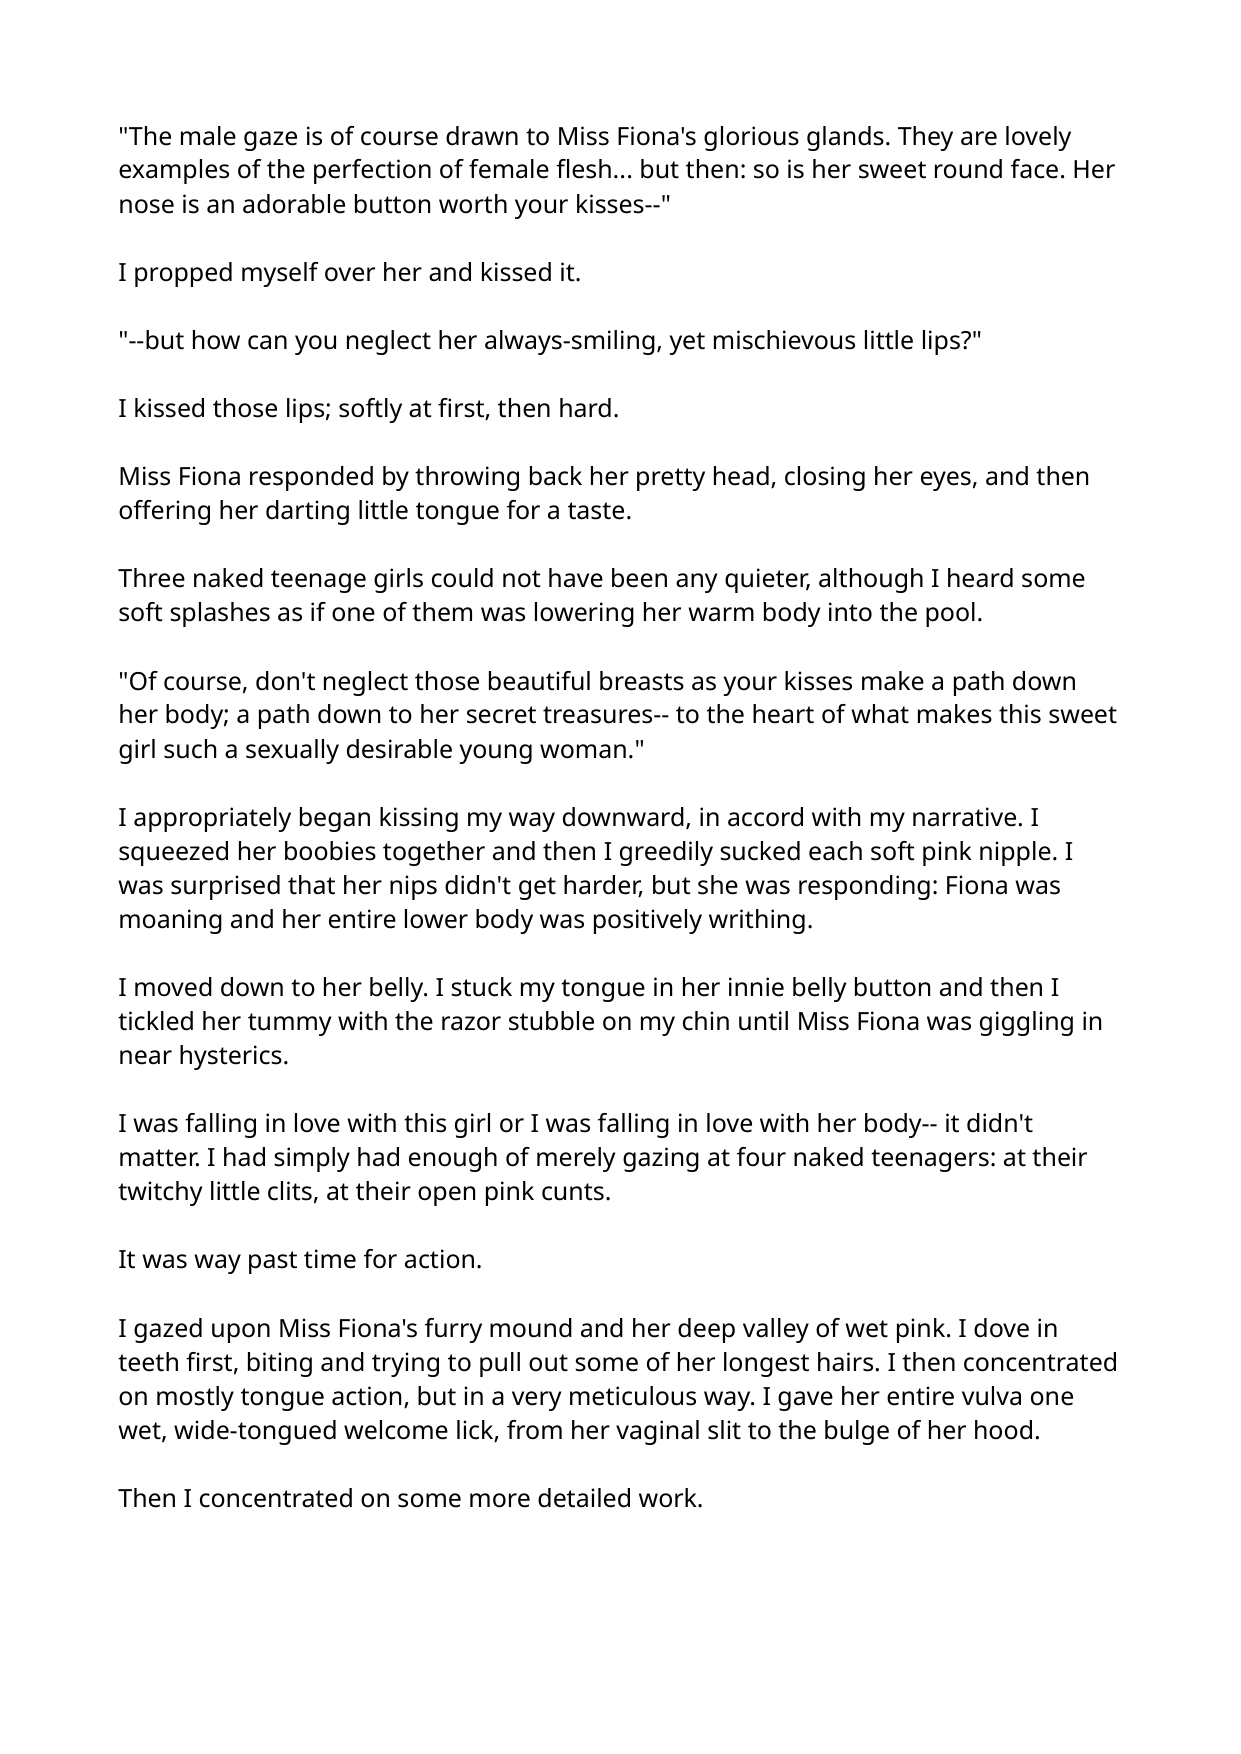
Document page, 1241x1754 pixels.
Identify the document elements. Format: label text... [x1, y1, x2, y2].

text "Of course, don't neglect those beautiful breasts as your kisses make a path down her body; a path down to her secret treasures-- to the heart of what makes this sweet girl such a sexually desirable young woman." [118, 663, 1122, 765]
text I gazed upon Miss Fiona's furry mound and her deep valley of wet pink. I dove in teeth first, biting and trying to pull out some of her longest hairs. I then concentrated on mostly tongue action, but in a very meticulous way. I gave her entire vulva one wet, wide-tongued welcome lick, from her vaginal slit to the bulge of her hood. [118, 1310, 1122, 1447]
text I was falling in love with this girl or I was falling in love with her body-- it didn't matter. I had simply had enough of merely gazing at four naked teenagers: at their twitchy little clits, at their open pink cunts. [118, 1106, 1122, 1208]
text Then I concentrated on some more detailed work. [118, 1481, 1122, 1515]
text I kissed those lips; softly at first, then hard. [118, 391, 1122, 425]
text I moved down to her belly. I stuck my tongue in her innie belly button and then I tickled her tummy with the razor stubble on my chin until Miss Fiona was giggling in near hysterics. [118, 970, 1122, 1072]
text "The male gaze is of course drawn to Miss Fiona's glorious glands. They are lovely examples of the perfection of female flesh... but then: so is her sweet round face. Her nose is an adorable button worth your kisses--" [118, 118, 1122, 220]
text Miss Fiona responded by throwing back her pretty head, closing her eyes, and then offering her darting little tongue for a taste. [118, 459, 1122, 527]
text I appropriately began kissing my way downward, in accord with my narrative. I squeezed her boobies together and then I greedily sucked each soft pink nipple. I was surprised that her nips didn't get harder, but she was responding: Fiona was moaning and her entire lower body was positively writhing. [118, 799, 1122, 936]
text It was way past time for action. [118, 1242, 1122, 1276]
text I propped myself over her and kissed it. [118, 254, 1122, 288]
text "--but how can you neglect her always-smiling, yet mischievous little lips?" [118, 322, 1122, 357]
text Three naked teenage girls could not have been any quieter, although I heard some soft splashes as if one of them was lowering her warm body into the pool. [118, 561, 1122, 629]
